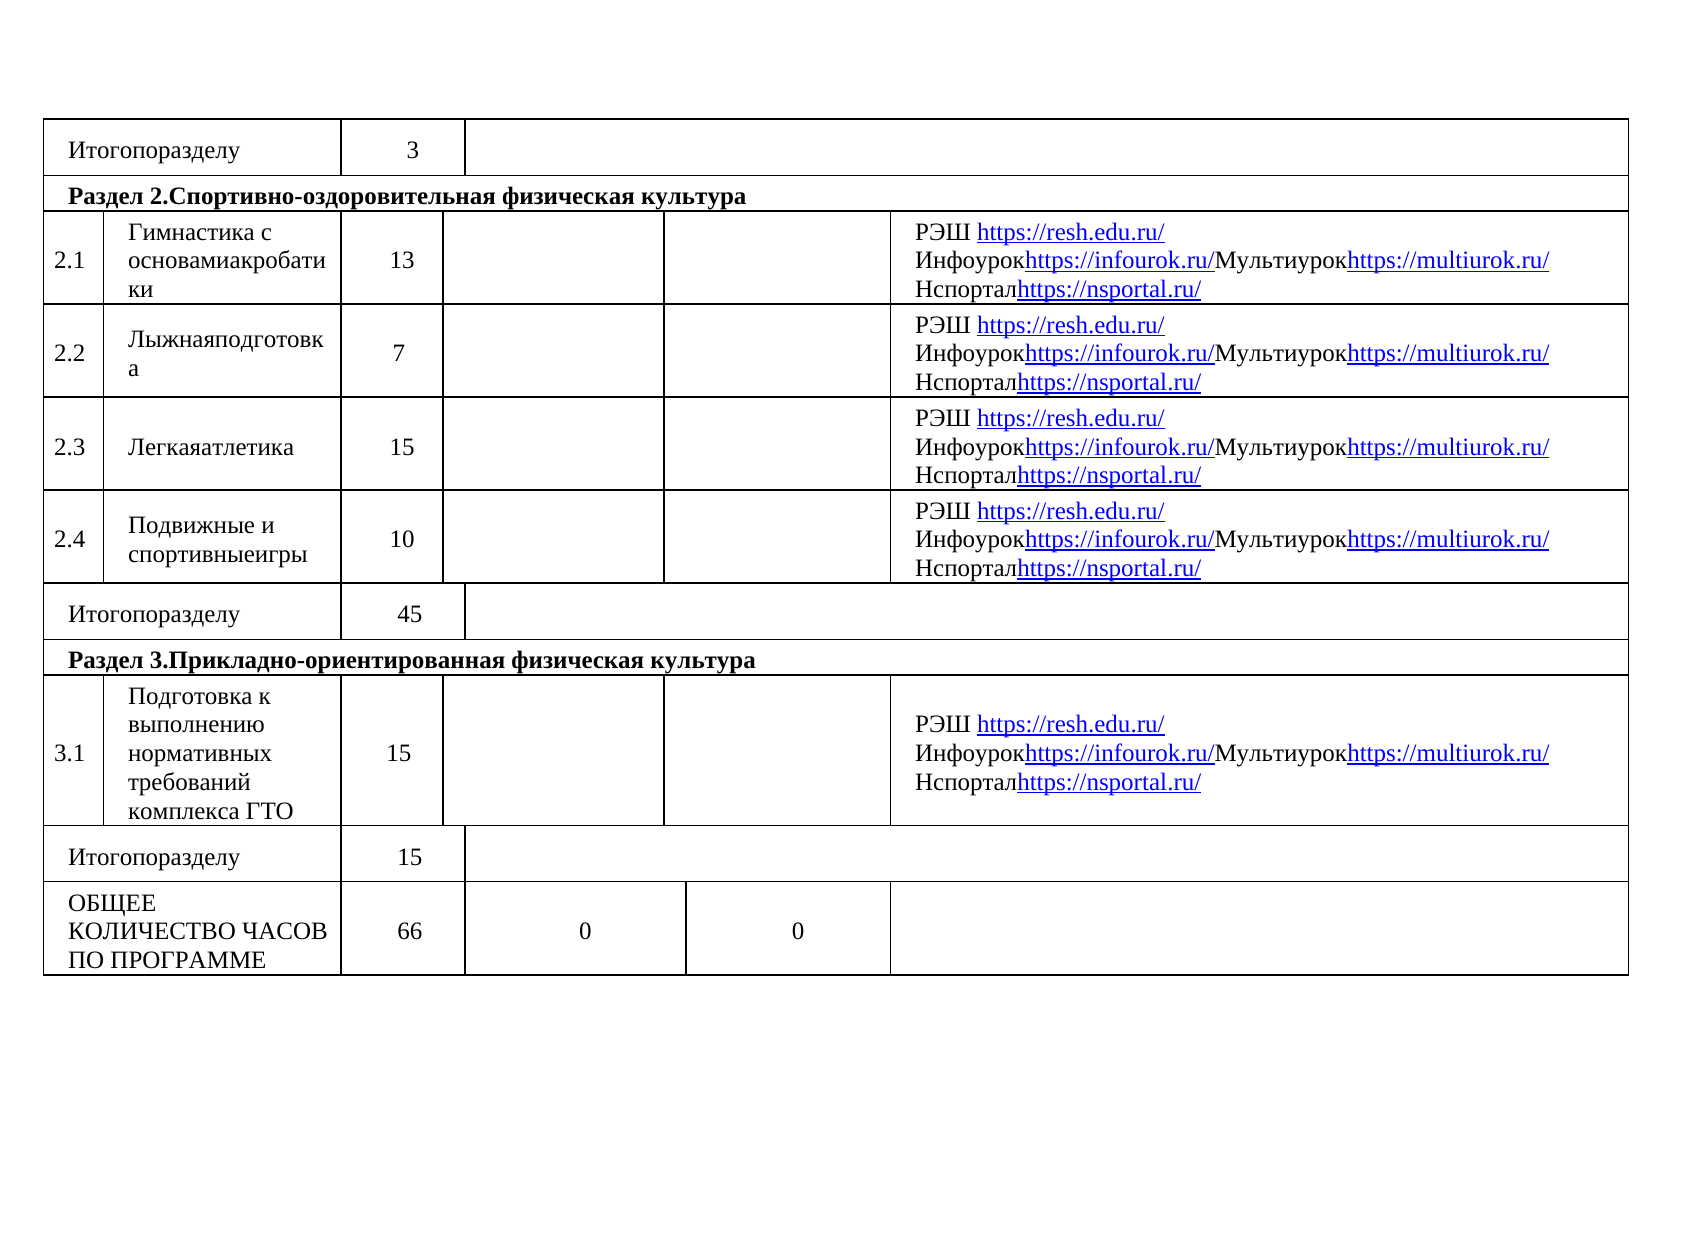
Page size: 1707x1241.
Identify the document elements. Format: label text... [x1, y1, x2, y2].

table_cell [466, 120, 1628, 174]
table_cell Лыжнаяподготовка [104, 305, 340, 396]
table_cell Гимнастика с основамиакробатики [104, 212, 340, 303]
table_cell Итогопоразделу [44, 826, 340, 881]
table_cell 0 [687, 882, 890, 974]
table_cell [466, 584, 1628, 638]
table_cell 3 [342, 120, 464, 174]
table_cell РЭШ https://resh.edu.ru/ Инфоурокhttps://infourok.ru/Мультиурокhttps://multiurok.ru/Нспорталhttps://nsportal.ru/ [891, 491, 1628, 582]
table_cell Подвижные и спортивныеигры [104, 491, 340, 582]
table_cell 66 [342, 882, 464, 974]
table_cell 15 [342, 398, 442, 489]
table_cell [444, 491, 663, 582]
table_cell [665, 212, 890, 303]
table_cell [891, 882, 1628, 974]
table_cell 3.1 [44, 676, 103, 824]
table_cell Раздел 3.Прикладно-ориентированная физическая культура [44, 640, 1628, 674]
table_cell [444, 212, 663, 303]
table_cell 10 [342, 491, 442, 582]
table_cell 45 [342, 584, 464, 638]
table_cell РЭШ https://resh.edu.ru/ Инфоурокhttps://infourok.ru/Мультиурокhttps://multiurok.ru/Нспорталhttps://nsportal.ru/ [891, 398, 1628, 489]
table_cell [891, 212, 1628, 303]
table_cell 2.4 [44, 491, 103, 582]
table_cell 0 [466, 882, 685, 974]
table_cell 15 [342, 676, 442, 824]
table_cell Итогопоразделу [44, 584, 340, 638]
table_cell [466, 826, 1628, 881]
table_cell 13 [342, 212, 442, 303]
table_cell Итогопоразделу [44, 120, 340, 174]
table_cell 2.3 [44, 398, 103, 489]
table_cell Раздел 2.Спортивно-оздоровительная физическая культура [44, 176, 1628, 210]
table_cell [665, 398, 890, 489]
table_cell РЭШ https://resh.edu.ru/ Инфоурокhttps://infourok.ru/Мультиурокhttps://multiurok.ru/Нспорталhttps://nsportal.ru/ [891, 676, 1628, 824]
table_cell 15 [342, 826, 464, 881]
table_cell [665, 676, 890, 824]
table_cell [665, 491, 890, 582]
table_cell 2.2 [44, 305, 103, 396]
table_cell [444, 676, 663, 824]
table_cell [444, 398, 663, 489]
table_cell [444, 305, 663, 396]
table_cell Подготовка к выполнению нормативных требований комплекса ГТО [104, 676, 340, 824]
table_cell 2.1 [44, 212, 103, 303]
table_cell 7 [342, 305, 442, 396]
table_cell Легкаяатлетика [104, 398, 340, 489]
table_cell РЭШ https://resh.edu.ru/ Инфоурокhttps://infourok.ru/Мультиурокhttps://multiurok.ru/Нспорталhttps://nsportal.ru/ [891, 305, 1628, 396]
table_cell [665, 305, 890, 396]
table_cell ОБЩЕЕ КОЛИЧЕСТВО ЧАСОВ ПО ПРОГРАММЕ [44, 882, 340, 974]
